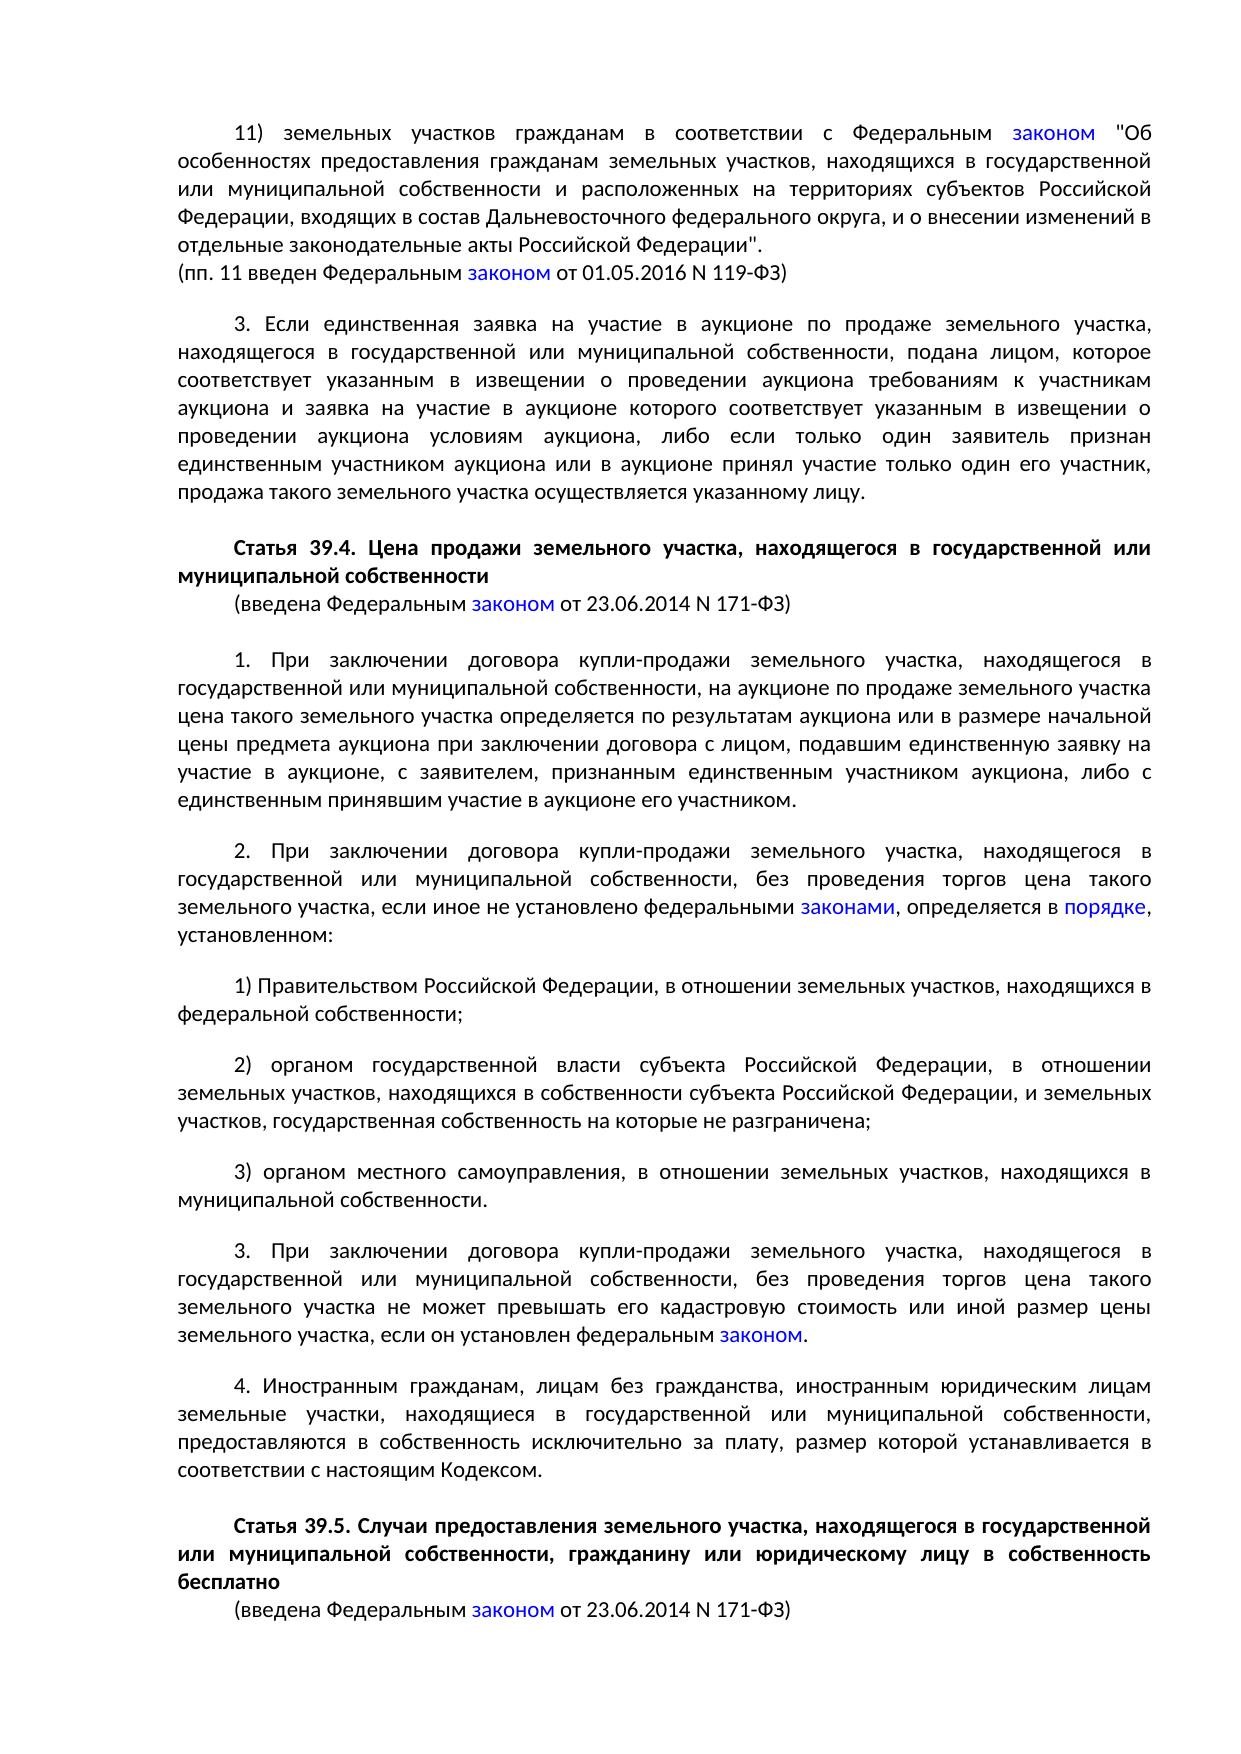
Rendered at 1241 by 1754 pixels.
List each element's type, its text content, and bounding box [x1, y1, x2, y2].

text 4. Иностранным гражданам, лицам без гражданства, иностранным юридическим лицам земельные участки, находящиеся в государственной или муниципальной собственности, предоставляются в собственность исключительно за плату, размер которой устанавливается в соответствии с настоящим Кодексом. [177, 1371, 1152, 1483]
text 1. При заключении договора купли-продажи земельного участка, находящегося в государственной или муниципальной собственности, на аукционе по продаже земельного участка цена такого земельного участка определяется по результатам аукциона или в размере начальной цены предмета аукциона при заключении договора с лицом, подавшим единственную заявку на участие в аукционе, с заявителем, признанным единственным участником аукциона, либо с единственным принявшим участие в аукционе его участником. [177, 645, 1152, 813]
text 3. При заключении договора купли-продажи земельного участка, находящегося в государственной или муниципальной собственности, без проведения торгов цена такого земельного участка не может превышать его кадастровую стоимость или иной размер цены земельного участка, если он установлен федеральным законом. [177, 1236, 1152, 1348]
text 2. При заключении договора купли-продажи земельного участка, находящегося в государственной или муниципальной собственности, без проведения торгов цена такого земельного участка, если иное не установлено федеральными законами, определяется в порядке, установленном: [177, 836, 1152, 948]
text (введена Федеральным законом от 23.06.2014 N 171-ФЗ) [177, 589, 1152, 617]
text 1) Правительством Российской Федерации, в отношении земельных участков, находящихся в федеральной собственности; [177, 971, 1152, 1027]
title Статья 39.5. Случаи предоставления земельного участка, находящегося в государственной или муниципальной собственности, гражданину или юридическому лицу в собственность бесплатно [177, 1511, 1152, 1596]
text 11) земельных участков гражданам в соответствии с Федеральным законом "Об особенностях предоставления гражданам земельных участков, находящихся в государственной или муниципальной собственности и расположенных на территориях субъектов Российской Федерации, входящих в состав Дальневосточного федерального округа, и о внесении изменений в отдельные законодательные акты Российской Федерации". [177, 118, 1152, 258]
text 3) органом местного самоуправления, в отношении земельных участков, находящихся в муниципальной собственности. [177, 1157, 1152, 1213]
text (пп. 11 введен Федеральным законом от 01.05.2016 N 119-ФЗ) [177, 258, 1152, 286]
title Статья 39.4. Цена продажи земельного участка, находящегося в государственной или муниципальной собственности [177, 533, 1152, 589]
text (введена Федеральным законом от 23.06.2014 N 171-ФЗ) [177, 1596, 1152, 1623]
text 2) органом государственной власти субъекта Российской Федерации, в отношении земельных участков, находящихся в собственности субъекта Российской Федерации, и земельных участков, государственная собственность на которые не разграничена; [177, 1050, 1152, 1134]
text 3. Если единственная заявка на участие в аукционе по продаже земельного участка, находящегося в государственной или муниципальной собственности, подана лицом, которое соответствует указанным в извещении о проведении аукциона требованиям к участникам аукциона и заявка на участие в аукционе которого соответствует указанным в извещении о проведении аукциона условиям аукциона, либо если только один заявитель признан единственным участником аукциона или в аукционе принял участие только один его участник, продажа такого земельного участка осуществляется указанному лицу. [177, 309, 1152, 505]
